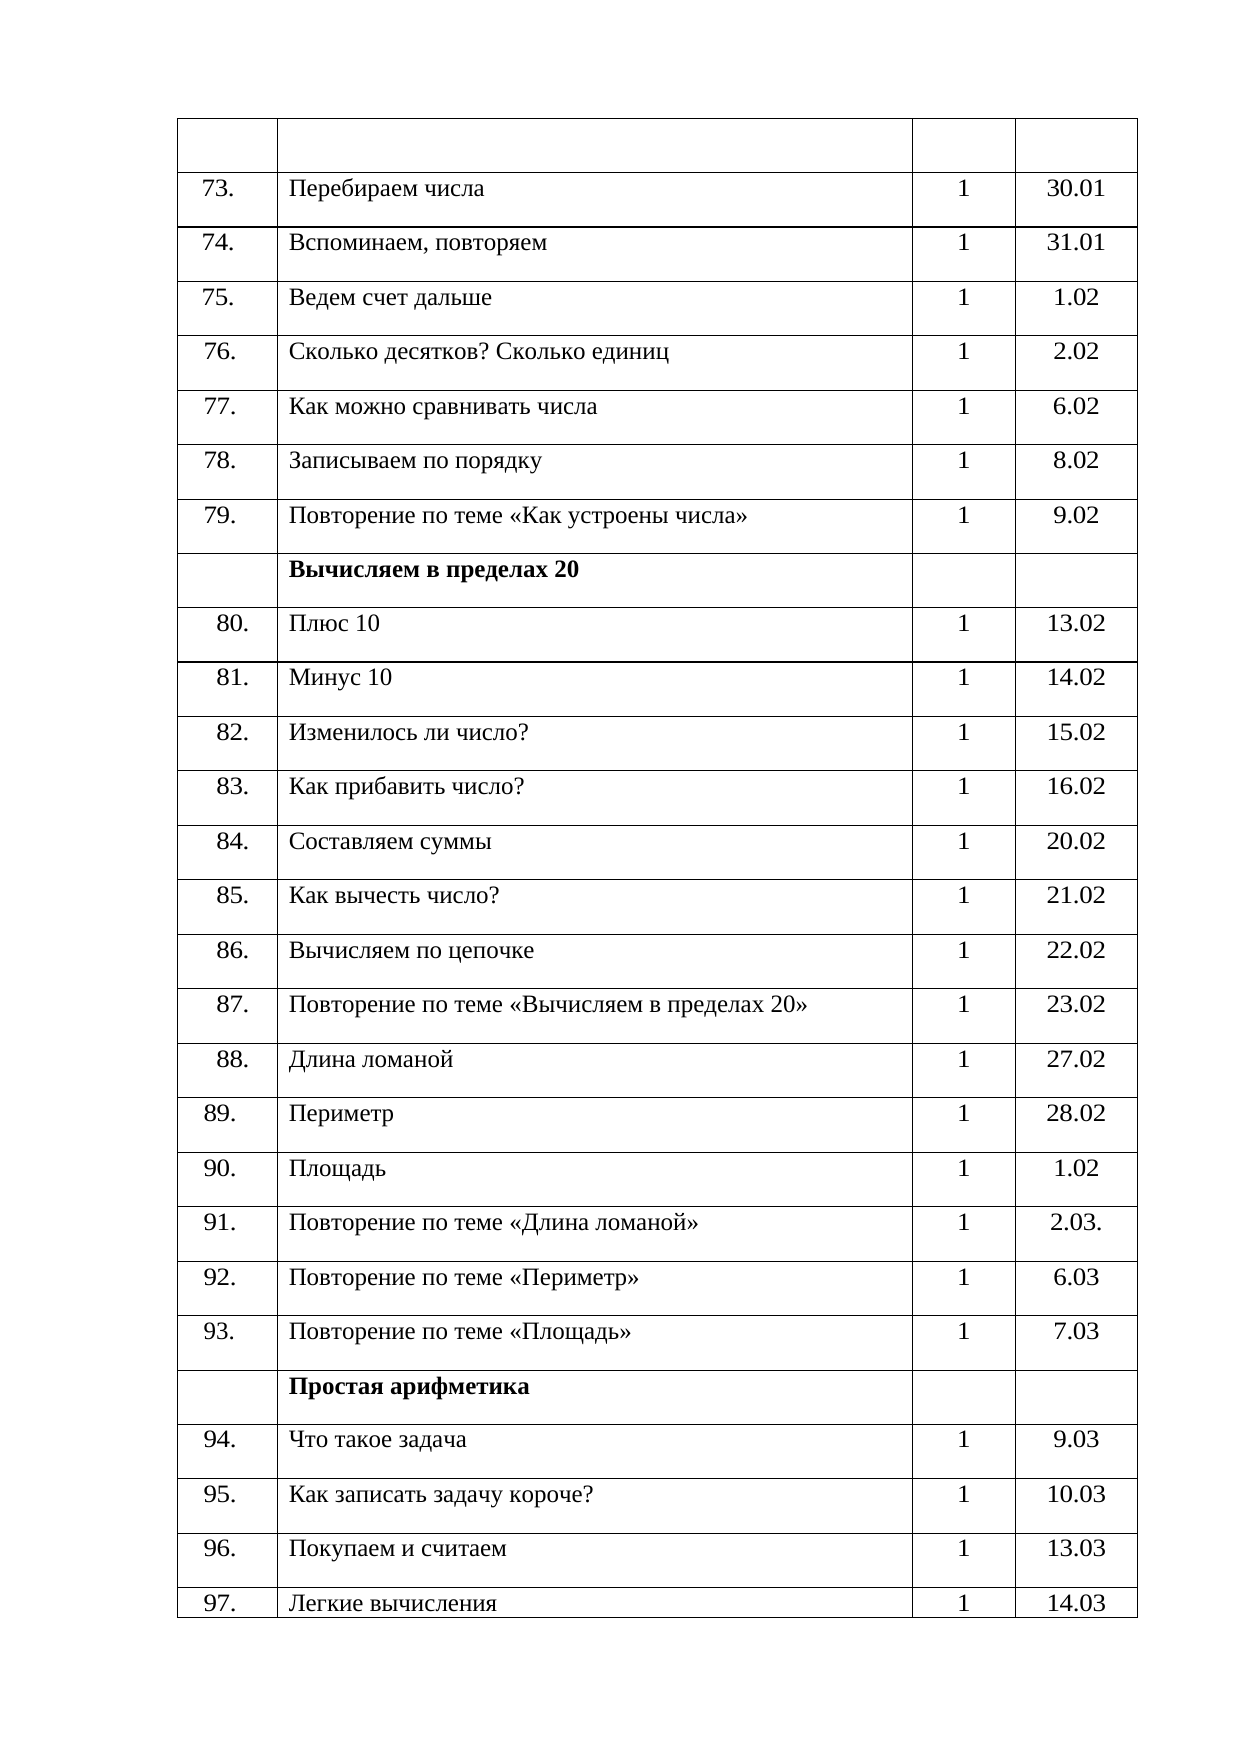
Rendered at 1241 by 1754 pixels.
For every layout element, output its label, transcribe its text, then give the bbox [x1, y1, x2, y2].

table_cell 1 [913, 608, 1015, 661]
table_cell 1 [913, 173, 1015, 226]
table_cell 1 [913, 1098, 1015, 1152]
table_cell 15.02 [1016, 717, 1137, 770]
table_cell Простая арифметика [278, 1371, 912, 1423]
table_cell Как записать задачу короче? [278, 1479, 912, 1532]
table_cell [1016, 1371, 1137, 1423]
table_cell 22.02 [1016, 935, 1137, 988]
table_cell 20.02 [1016, 826, 1137, 879]
table_cell [178, 1044, 277, 1097]
table_cell 1.02 [1016, 1153, 1137, 1206]
table_cell [178, 445, 277, 499]
table_cell [178, 989, 277, 1043]
table_cell [178, 228, 277, 281]
table_cell 1 [913, 1425, 1015, 1478]
table_cell 1 [913, 989, 1015, 1043]
table_cell Повторение по теме «Вычисляем в пределах 20» [278, 989, 912, 1043]
table_cell [178, 1262, 277, 1315]
table_cell [178, 771, 277, 825]
table_cell Ведем счет дальше [278, 282, 912, 335]
table_cell [178, 500, 277, 553]
table_cell 2.03. [1016, 1207, 1137, 1261]
table_cell 1 [913, 282, 1015, 335]
table_cell 1 [913, 1207, 1015, 1261]
table_cell [178, 336, 277, 390]
table_cell Что такое задача [278, 1425, 912, 1478]
table_cell 1 [913, 228, 1015, 281]
table_cell 6.02 [1016, 391, 1137, 444]
table_cell 1 [913, 391, 1015, 444]
table_cell [178, 935, 277, 988]
table_cell [178, 1316, 277, 1370]
table_cell [178, 1207, 277, 1261]
table_cell 21.02 [1016, 880, 1137, 934]
table_cell Вспоминаем, повторяем [278, 228, 912, 281]
table_cell Повторение по теме «Как устроены числа» [278, 500, 912, 553]
table_cell 1 [913, 1153, 1015, 1206]
table_cell 1 [913, 935, 1015, 988]
table_cell Как можно сравнивать числа [278, 391, 912, 444]
table_cell 13.02 [1016, 608, 1137, 661]
table_cell 8.02 [1016, 445, 1137, 499]
table_cell [178, 1425, 277, 1478]
table_cell [178, 1479, 277, 1532]
table_cell Как прибавить число? [278, 771, 912, 825]
table_cell [1016, 554, 1137, 607]
table_cell Длина ломаной [278, 1044, 912, 1097]
table_cell 7.03 [1016, 1316, 1137, 1370]
table_cell 1 [913, 500, 1015, 553]
table_cell [913, 554, 1015, 607]
table_cell [178, 1588, 277, 1617]
table_cell [178, 880, 277, 934]
table_cell Сколько десятков? Сколько единиц [278, 336, 912, 390]
table_cell 1 [913, 771, 1015, 825]
table_cell Как вычесть число? [278, 880, 912, 934]
table_cell [178, 173, 277, 226]
table_cell Вычисляем в пределах 20 [278, 554, 912, 607]
table_cell 1 [913, 1044, 1015, 1097]
table_cell 1 [913, 1588, 1015, 1617]
table_cell Повторение по теме «Длина ломаной» [278, 1207, 912, 1261]
table_cell Площадь [278, 1153, 912, 1206]
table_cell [278, 119, 912, 172]
table_cell 27.02 [1016, 1044, 1137, 1097]
table_cell 1 [913, 336, 1015, 390]
table_cell Записываем по порядку [278, 445, 912, 499]
table_cell [178, 119, 277, 172]
table_cell Минус 10 [278, 663, 912, 716]
table_cell 1 [913, 663, 1015, 716]
table_cell Изменилось ли число? [278, 717, 912, 770]
table_cell [178, 663, 277, 716]
table_cell 9.02 [1016, 500, 1137, 553]
table_cell Легкие вычисления [278, 1588, 912, 1617]
table_cell [178, 1098, 277, 1152]
table_cell 6.03 [1016, 1262, 1137, 1315]
table_cell [178, 282, 277, 335]
table_cell 1 [913, 1479, 1015, 1532]
table_cell 31.01 [1016, 228, 1137, 281]
table_cell 1 [913, 717, 1015, 770]
table_cell 16.02 [1016, 771, 1137, 825]
table_cell 2.02 [1016, 336, 1137, 390]
table_cell Периметр [278, 1098, 912, 1152]
table_cell [178, 1153, 277, 1206]
table_cell 28.02 [1016, 1098, 1137, 1152]
table_cell 13.03 [1016, 1534, 1137, 1587]
table_cell Покупаем и считаем [278, 1534, 912, 1587]
table_cell Повторение по теме «Площадь» [278, 1316, 912, 1370]
table_cell Составляем суммы [278, 826, 912, 879]
table_cell 1 [913, 445, 1015, 499]
table_cell 14.03 [1016, 1588, 1137, 1617]
table_cell 23.02 [1016, 989, 1137, 1043]
table_cell 26.01 [1016, 119, 1137, 172]
table_cell [178, 608, 277, 661]
table_cell [913, 1371, 1015, 1423]
table_cell 1 [913, 880, 1015, 934]
table_cell Плюс 10 [278, 608, 912, 661]
table_cell Повторение по теме «Периметр» [278, 1262, 912, 1315]
table_cell 10.03 [1016, 1479, 1137, 1532]
table_cell 1 [913, 826, 1015, 879]
table_cell [178, 554, 277, 607]
table_cell 14.02 [1016, 663, 1137, 716]
table_cell 1 [913, 119, 1015, 172]
table_cell Вычисляем по цепочке [278, 935, 912, 988]
table_cell [178, 717, 277, 770]
table_cell [178, 1534, 277, 1587]
table_cell 1 [913, 1534, 1015, 1587]
table_cell 1 [913, 1316, 1015, 1370]
table_cell 1 [913, 1262, 1015, 1315]
table_cell Перебираем числа [278, 173, 912, 226]
table_cell 9.03 [1016, 1425, 1137, 1478]
table_cell 1.02 [1016, 282, 1137, 335]
table_cell [178, 826, 277, 879]
table_cell [178, 391, 277, 444]
table_cell [178, 1371, 277, 1423]
table_cell 30.01 [1016, 173, 1137, 226]
